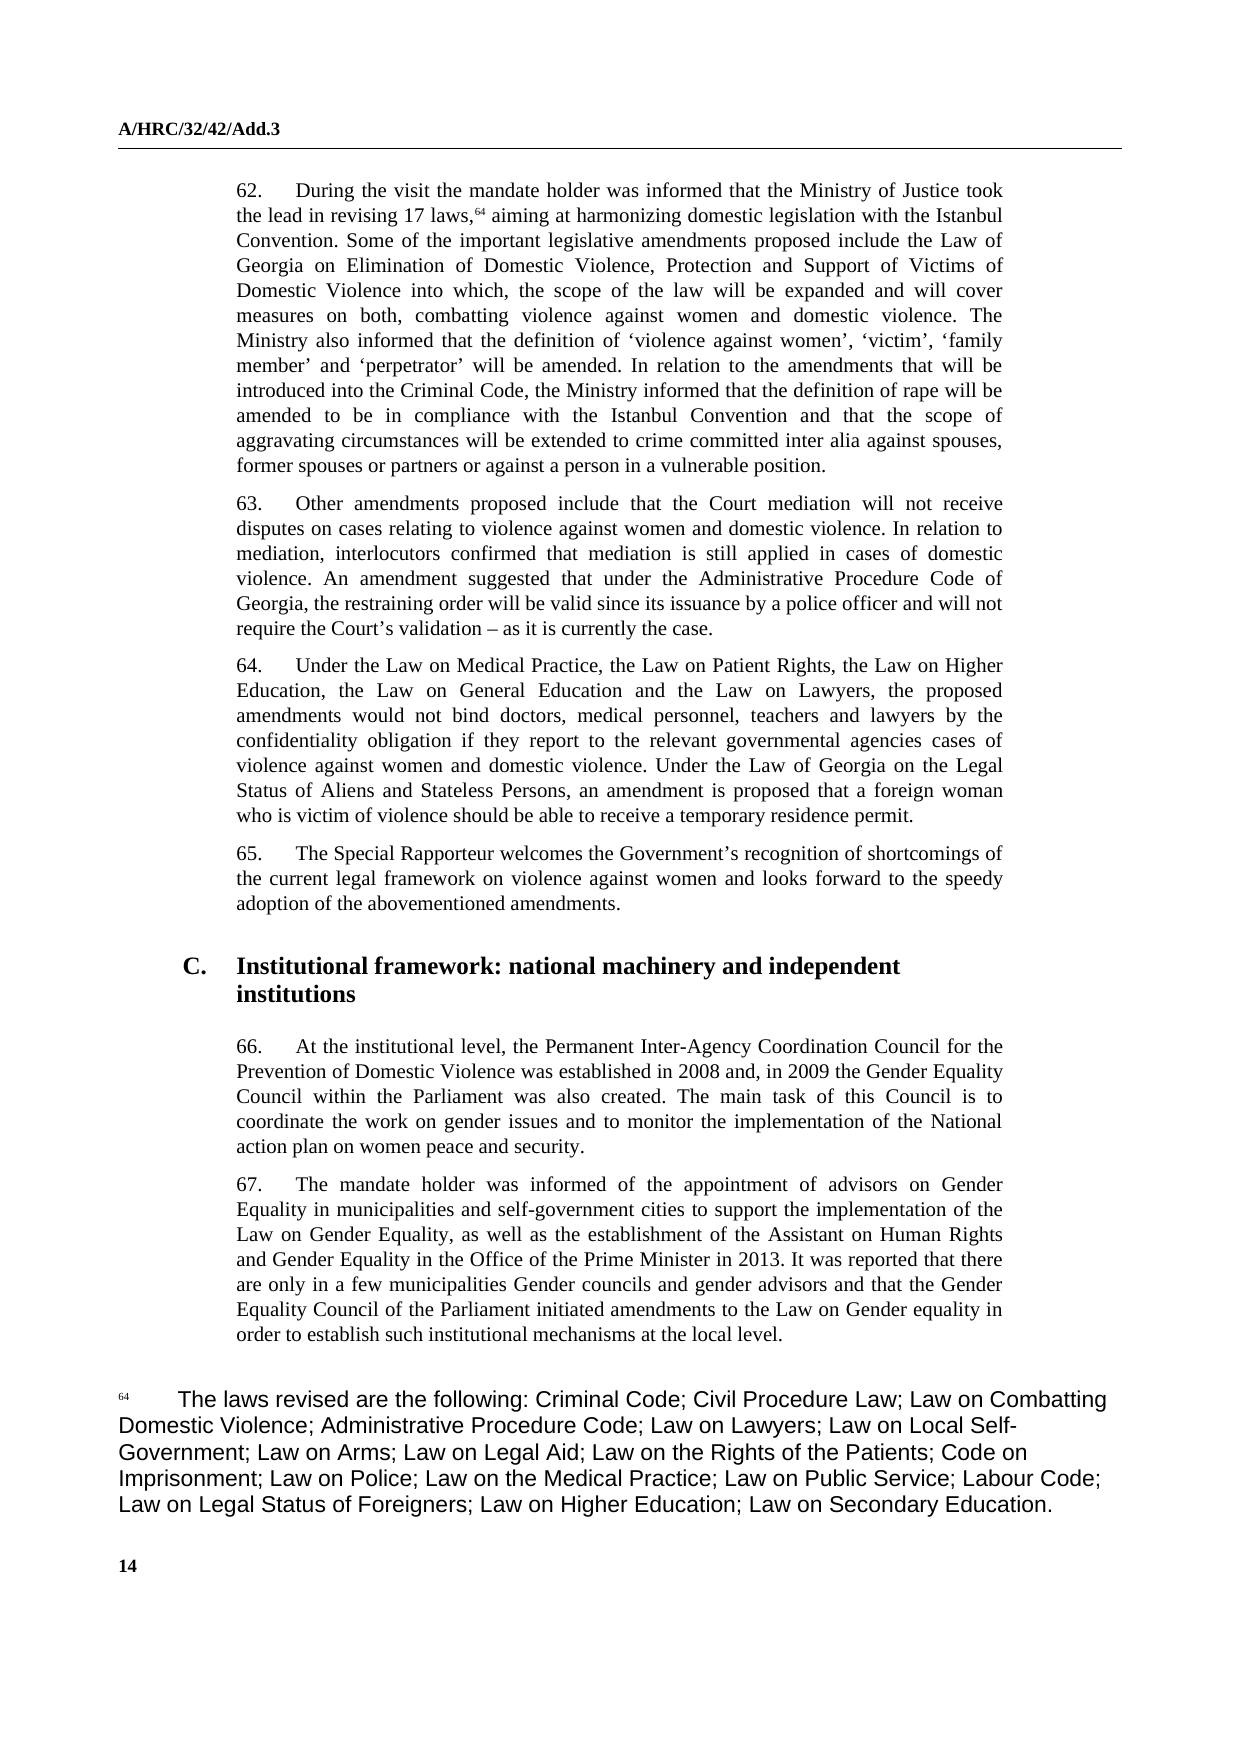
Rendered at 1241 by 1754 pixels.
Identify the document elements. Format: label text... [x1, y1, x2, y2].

text C. Institutional framework: national machinery and independent institutions [118, 952, 1004, 1008]
text 66. At the institutional level, the Permanent Inter-Agency Coordination Council for the Prevention of Domestic Violence was established in 2008 and, in 2009 the Gender Equality Council within the Parliament was also created. The main task of this Council is to coordinate the work on gender issues and to monitor the implementation of the National action plan on women peace and security. [236, 1033, 1004, 1158]
text 64. Under the Law on Medical Practice, the Law on Patient Rights, the Law on Higher Education, the Law on General Education and the Law on Lawyers, the proposed amendments would not bind doctors, medical personnel, teachers and lawyers by the confidentiality obligation if they report to the relevant governmental agencies cases of violence against women and domestic violence. Under the Law of Georgia on the Legal Status of Aliens and Stateless Persons, an amendment is proposed that a foreign woman who is victim of violence should be able to receive a temporary residence permit. [236, 652, 1004, 827]
text 63. Other amendments proposed include that the Court mediation will not receive disputes on cases relating to violence against women and domestic violence. In relation to mediation, interlocutors confirmed that mediation is still applied in cases of domestic violence. An amendment suggested that under the Administrative Procedure Code of Georgia, the restraining order will be valid since its issuance by a police officer and will not require the Court’s validation – as it is currently the case. [236, 490, 1004, 640]
text 67. The mandate holder was informed of the appointment of advisors on Gender Equality in municipalities and self-government cities to support the implementation of the Law on Gender Equality, as well as the establishment of the Assistant on Human Rights and Gender Equality in the Office of the Prime Minister in 2013. It was reported that there are only in a few municipalities Gender councils and gender advisors and that the Gender Equality Council of the Parliament initiated amendments to the Law on Gender equality in order to establish such institutional mechanisms at the local level. [236, 1171, 1004, 1346]
text 62. During the visit the mandate holder was informed that the Ministry of Justice took the lead in revising 17 laws, aiming at harmonizing domestic legislation with the Istanbul Convention. Some of the important legislative amendments proposed include the Law of Georgia on Elimination of Domestic Violence, Protection and Support of Victims of Domestic Violence into which, the scope of the law will be expanded and will cover measures on both, combatting violence against women and domestic violence. The Ministry also informed that the definition of ‘violence against women’, ‘victim’, ‘family member’ and ‘perpetrator’ will be amended. In relation to the amendments that will be introduced into the Criminal Code, the Ministry informed that the definition of rape will be amended to be in compliance with the Istanbul Convention and that the scope of aggravating circumstances will be extended to crime committed inter alia against spouses, former spouses or partners or against a person in a vulnerable position. [236, 177, 1004, 477]
text 65. The Special Rapporteur welcomes the Government’s recognition of shortcomings of the current legal framework on violence against women and looks forward to the speedy adoption of the abovementioned amendments. [236, 840, 1004, 915]
